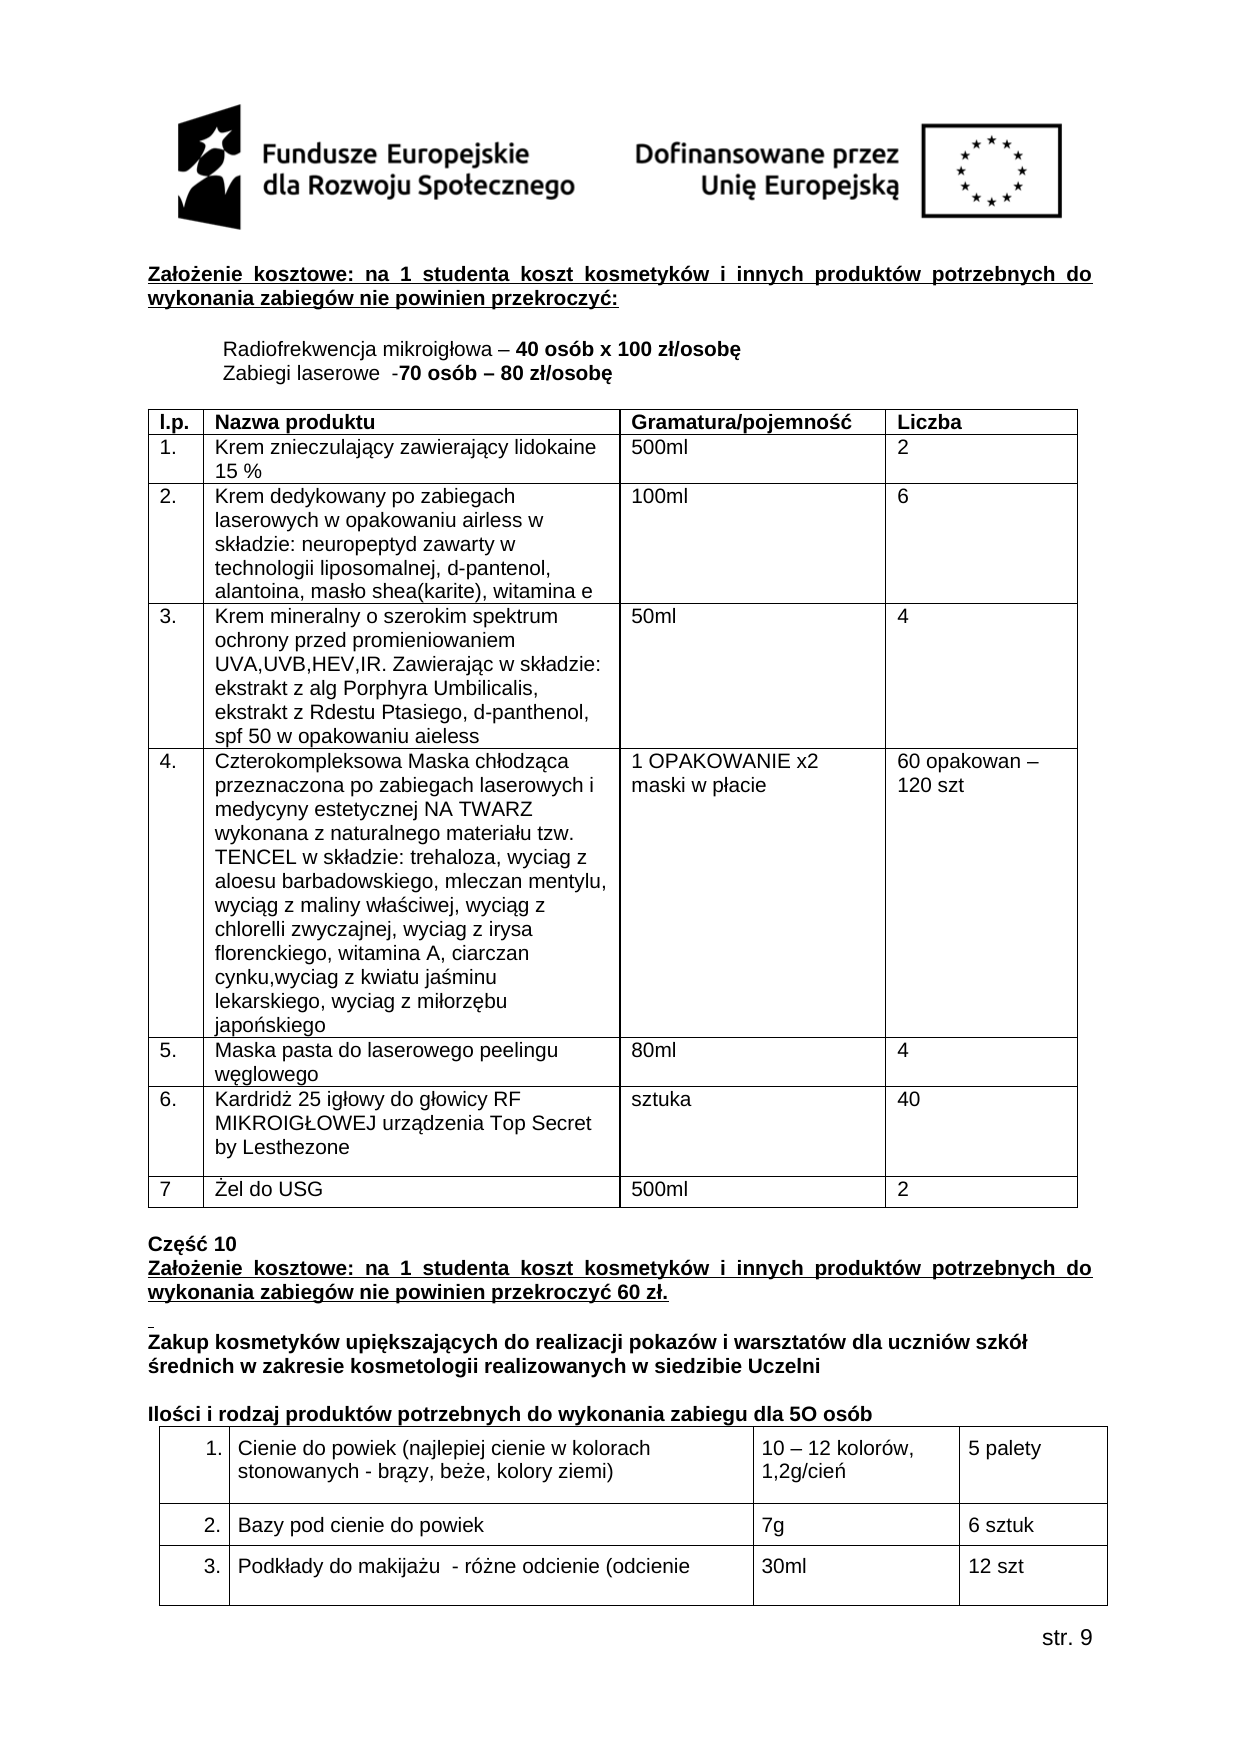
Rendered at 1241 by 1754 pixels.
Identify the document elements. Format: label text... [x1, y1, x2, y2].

table_cell Podkłady do makijażu - różne odcienie (odcienie jasne, w kolorach ciepłych lub neutralnych) [230, 1546, 753, 1605]
table_cell 50ml [621, 604, 885, 748]
table_cell 7 [149, 1177, 203, 1207]
table_cell 80ml [621, 1038, 885, 1086]
table_cell 2. [149, 484, 203, 603]
table_cell Czterokompleksowa Maska chłodząca przeznaczona po zabiegach laserowych i medycyny estetycznej NA TWARZ wykonana z naturalnego materiału tzw. TENCEL w składzie: trehaloza, wyciag z aloesu barbadowskiego, mleczan mentylu, wyciąg z maliny właściwej, wyciąg z chlorelli zwyczajnej, wyciag z irysa florenckiego, witamina A, ciarczan cynku,wyciag z kwiatu jaśminu lekarskiego, wyciag z miłorzębu japońskiego [204, 749, 619, 1037]
table_header [160, 1427, 229, 1503]
table_cell 60 opakowan – 120 szt [886, 749, 1077, 1037]
table_cell Żel do USG [204, 1177, 619, 1207]
table_header 5 palety [960, 1427, 1107, 1503]
table_header Gramatura/pojemność [621, 410, 885, 433]
table_cell 2 [886, 435, 1077, 482]
text Założenie kosztowe: na 1 studenta koszt kosmetyków i innych produktów potrzebnych do wykonania zabiegów nie powinien przekroczyć: [148, 284, 1093, 310]
table_cell 100ml [621, 484, 885, 603]
table_header Liczba [886, 410, 1077, 433]
text Założenie kosztowe: na 1 studenta koszt kosmetyków i innych produktów potrzebnych do wykonania zabiegów nie powinien przekroczyć: [148, 262, 1093, 283]
table_cell 5. [149, 1038, 203, 1086]
table_cell 1. [149, 435, 203, 482]
table_cell 2 [886, 1177, 1077, 1207]
table_cell Kardridż 25 igłowy do głowicy RF MIKROIGŁOWEJ urządzenia Top Secret by Lesthezone [204, 1087, 619, 1176]
table_cell 12 szt [960, 1546, 1107, 1605]
table_header 10 – 12 kolorów, 1,2g/cień [754, 1427, 959, 1503]
text Założenie kosztowe: na 1 studenta koszt kosmetyków i innych produktów potrzebnych do wykonania zabiegów nie powinien przekroczyć 60 zł. [148, 1278, 1093, 1304]
table_cell 7g [754, 1504, 959, 1545]
table_cell 4. [149, 749, 203, 1037]
table_cell 6. [149, 1087, 203, 1176]
table_cell 500ml [621, 435, 885, 482]
table_cell 3. [149, 604, 203, 748]
table_cell 6 [886, 484, 1077, 603]
table_cell 6 sztuk [960, 1504, 1107, 1545]
table_header Nazwa produktu [204, 410, 619, 433]
text Ilości i rodzaj produktów potrzebnych do wykonania zabiegu dla 5O osób [148, 1402, 1093, 1426]
table_cell Maska pasta do laserowego peelingu węglowego [204, 1038, 619, 1086]
text Część 10 [148, 1232, 1093, 1256]
table_cell Krem dedykowany po zabiegach laserowych w opakowaniu airless w składzie: neuropeptyd zawarty w technologii liposomalnej, d-pantenol, alantoina, masło shea(karite), witamina e [204, 484, 619, 603]
table_cell Krem mineralny o szerokim spektrum ochrony przed promieniowaniem UVA,UVB,HEV,IR. Zawierając w składzie: ekstrakt z alg Porphyra Umbilicalis, ekstrakt z Rdestu Ptasiego, d-panthenol, spf 50 w opakowaniu aieless [204, 604, 619, 748]
list Zabiegi laserowe -70 osób – 80 zł/osobę [223, 361, 1093, 384]
table_header Cienie do powiek (najlepiej cienie w kolorach stonowanych - brązy, beże, kolory ziemi) [230, 1427, 753, 1503]
table_cell 4 [886, 1038, 1077, 1086]
text Założenie kosztowe: na 1 studenta koszt kosmetyków i innych produktów potrzebnych do wykonania zabiegów nie powinien przekroczyć 60 zł. [148, 1256, 1093, 1277]
table_cell 30ml [754, 1546, 959, 1605]
table_cell 4 [886, 604, 1077, 748]
table_cell 2. [160, 1504, 229, 1545]
table_header l.p. [149, 410, 203, 433]
text Zakup kosmetyków upiększających do realizacji pokazów i warsztatów dla uczniów szkół średnich w zakresie kosmetologii realizowanych w siedzibie Uczelni [148, 1330, 1093, 1378]
table_cell Bazy pod cienie do powiek [230, 1504, 753, 1545]
picture [147, 73, 1093, 261]
list Radiofrekwencja mikroigłowa – 40 osób x 100 zł/osobę [223, 337, 1093, 361]
table_cell sztuka [621, 1087, 885, 1176]
table_cell Krem znieczulający zawierający lidokaine 15 % [204, 435, 619, 482]
table_cell 3. [160, 1546, 229, 1605]
table_cell 500ml [621, 1177, 885, 1207]
table_cell 1 OPAKOWANIE x2 maski w płacie [621, 749, 885, 1037]
table_cell 40 [886, 1087, 1077, 1176]
